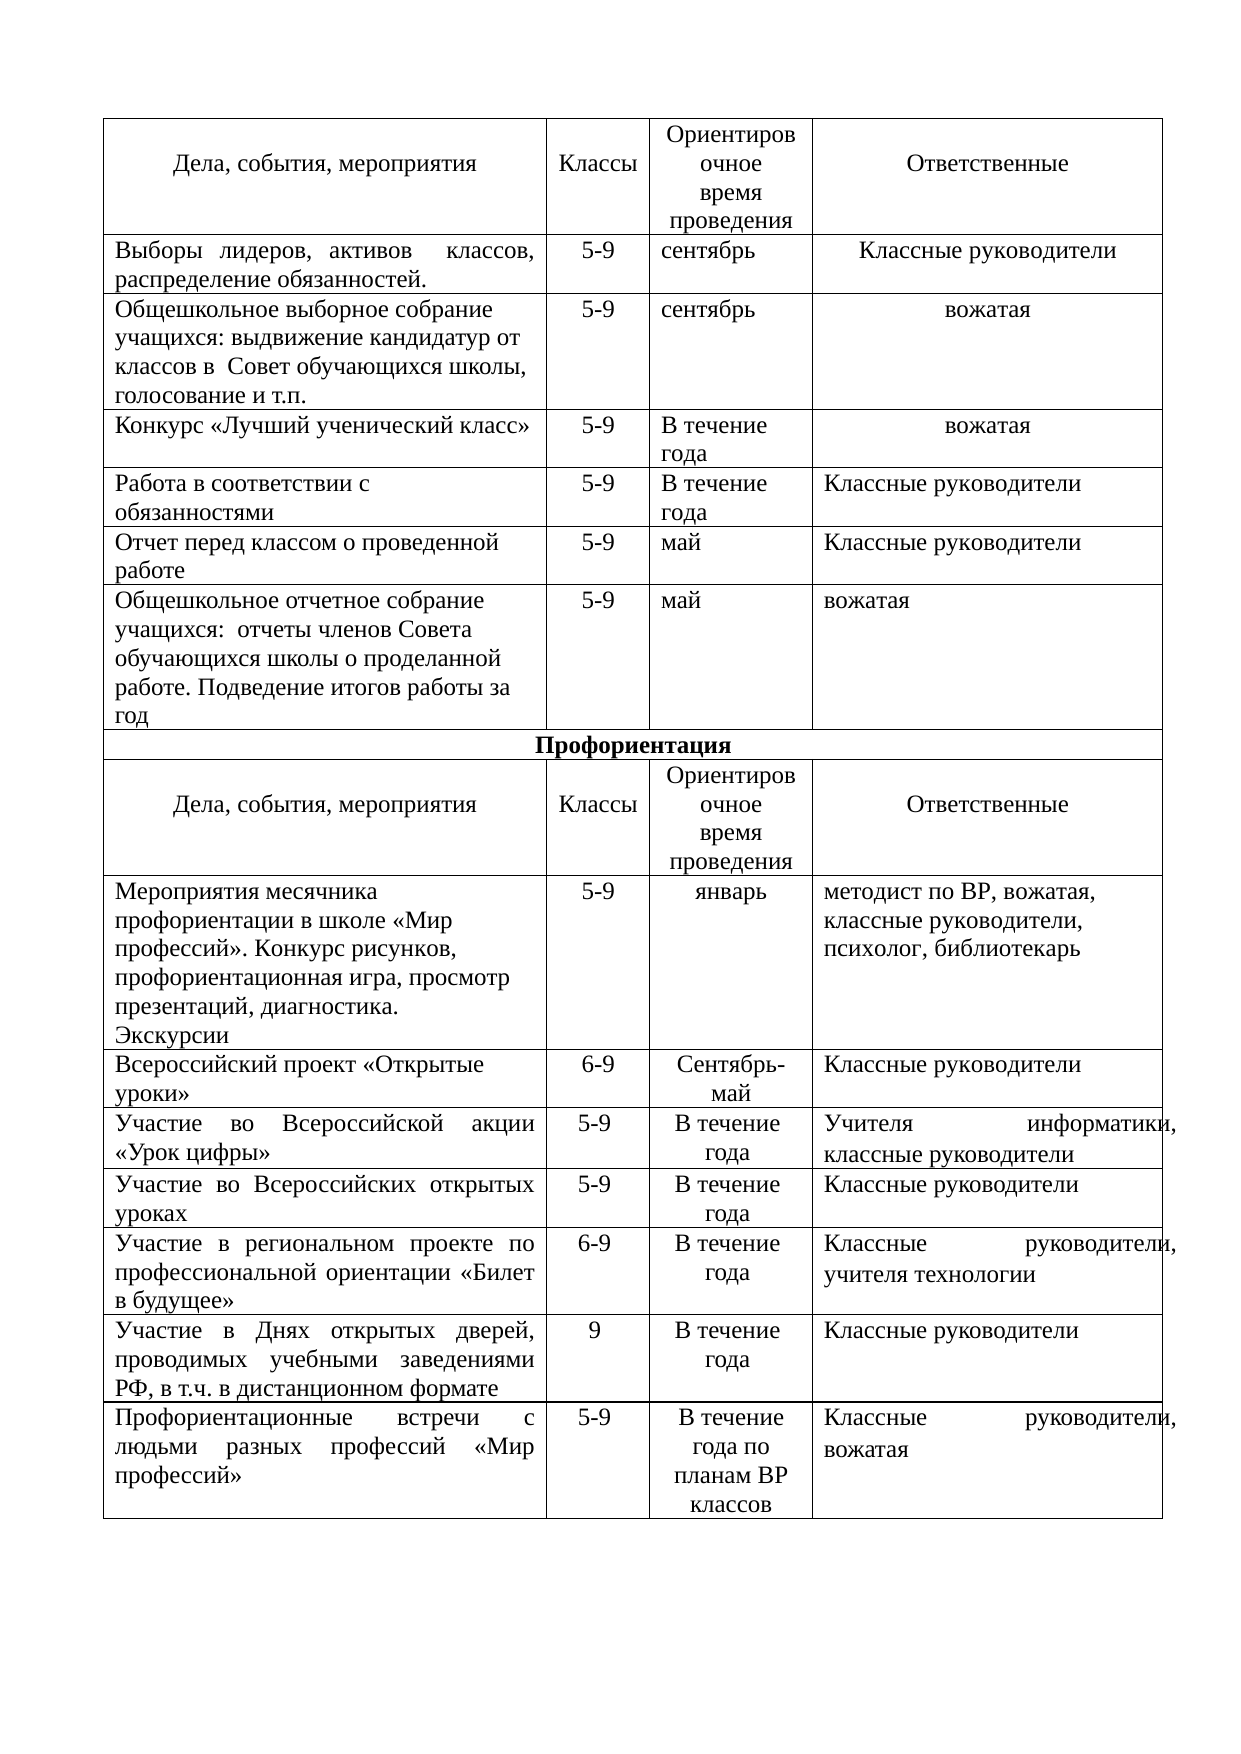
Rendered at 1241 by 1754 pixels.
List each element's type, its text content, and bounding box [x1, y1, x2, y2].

table_cell Дела, события, мероприятия [104, 760, 546, 875]
table_cell май [650, 585, 812, 729]
table_cell 5-9 [547, 876, 649, 1048]
table_cell Общешкольное отчетное собрание учащихся: отчеты членов Совета обучающихся школы о проделанной работе. Подведение итогов работы за год [104, 585, 546, 729]
table_cell Участие во Всероссийской акции «Урок цифры» [104, 1108, 546, 1168]
table_cell вожатая [813, 294, 1162, 409]
table_cell Профориентация [104, 730, 1162, 759]
table_cell Классные руководители [813, 1050, 1162, 1107]
table_cell Классные руководители [813, 1169, 1162, 1227]
table_cell Выборы лидеров, активов классов, распределение обязанностей. [104, 235, 546, 293]
table_cell методист по ВР, вожатая, классные руководители, психолог, библиотекарь [813, 876, 1162, 1048]
table_cell Дела, события, мероприятия [104, 119, 546, 234]
table_cell Учителя информатики, классные руководители [813, 1108, 1162, 1168]
table_cell Отчет перед классом о проведенной работе [104, 527, 546, 584]
table_cell 6-9 [547, 1050, 649, 1107]
table_cell Участие в Днях открытых дверей, проводимых учебными заведениями РФ, в т.ч. в дистанционном формате [104, 1315, 546, 1401]
table_cell 5-9 [547, 410, 649, 467]
table_cell Участие во Всероссийских открытых уроках [104, 1169, 546, 1227]
table_cell Классы [547, 119, 649, 234]
table_cell Участие в региональном проекте по профессиональной ориентации «Билет в будущее» [104, 1228, 546, 1314]
table_cell май [650, 527, 812, 584]
table_cell 5-9 [547, 468, 649, 526]
table_cell В течение года [650, 410, 812, 467]
table_cell Сентябрь-май [650, 1050, 812, 1107]
table_cell В течение года [650, 468, 812, 526]
table_cell Ориентировочное время проведения [650, 119, 812, 234]
table_cell 5-9 [547, 1403, 649, 1517]
table_cell Профориентационные встречи с людьми разных профессий «Мир профессий» [104, 1403, 546, 1517]
table_cell Мероприятия месячника профориентации в школе «Мир профессий». Конкурс рисунков, профориентационная игра, просмотр презентаций, диагностика. Экскурсии [104, 876, 546, 1048]
table_cell 6-9 [547, 1228, 649, 1314]
table_cell вожатая [813, 410, 1162, 467]
table_cell сентябрь [650, 235, 812, 293]
table_cell Классные руководители [813, 527, 1162, 584]
table_cell 5-9 [547, 585, 649, 729]
table_cell 5-9 [547, 294, 649, 409]
table_cell 5-9 [547, 235, 649, 293]
table_cell Общешкольное выборное собрание учащихся: выдвижение кандидатур от классов в Совет обучающихся школы, голосование и т.п. [104, 294, 546, 409]
table_cell В течение года по планам ВР классов [650, 1403, 812, 1517]
table_cell 9 [547, 1315, 649, 1401]
table_cell Всероссийский проект «Открытые уроки» [104, 1050, 546, 1107]
table_cell Ответственные [813, 119, 1162, 234]
table_cell Классные руководители, вожатая [813, 1403, 1162, 1517]
table_cell Классные руководители [813, 235, 1162, 293]
table_cell Конкурс «Лучший ученический класс» [104, 410, 546, 467]
table_cell вожатая [813, 585, 1162, 729]
table_cell В течение года [650, 1169, 812, 1227]
table_cell сентябрь [650, 294, 812, 409]
table_cell Ориентировочное время проведения [650, 760, 812, 875]
table_cell Классные руководители [813, 468, 1162, 526]
table_cell 5-9 [547, 527, 649, 584]
table_cell Ответственные [813, 760, 1162, 875]
table_cell Классные руководители [813, 1315, 1162, 1401]
table_cell январь [650, 876, 812, 1048]
table_cell В течение года [650, 1108, 812, 1168]
table_cell Работа в соответствии с обязанностями [104, 468, 546, 526]
table_cell 5-9 [547, 1108, 649, 1168]
table_cell 5-9 [547, 1169, 649, 1227]
table_cell В течение года [650, 1228, 812, 1314]
table_cell Классы [547, 760, 649, 875]
table_cell Классные руководители, учителя технологии [813, 1228, 1162, 1314]
table_cell В течение года [650, 1315, 812, 1401]
